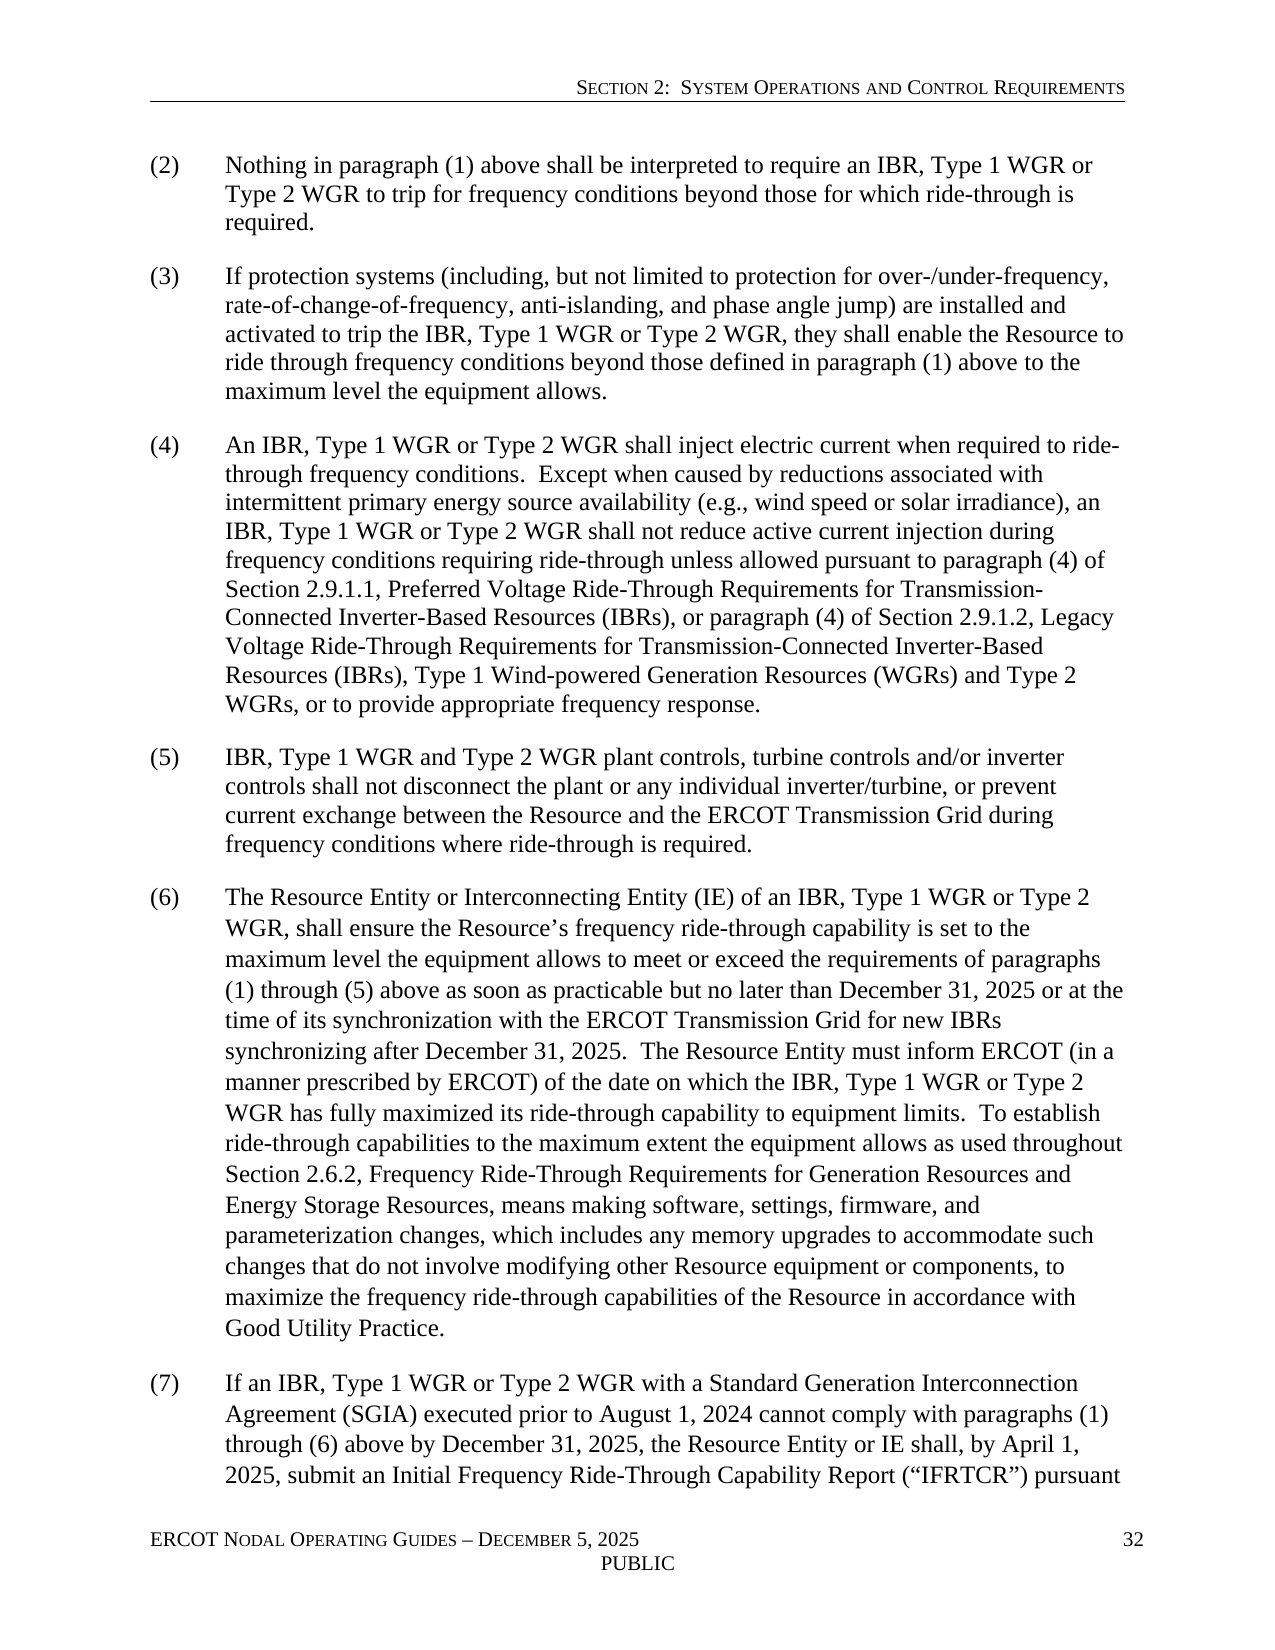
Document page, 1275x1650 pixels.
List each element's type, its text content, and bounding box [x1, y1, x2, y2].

text (3) If protection systems (including, but not limited to protection for over-/under-frequency, rate-of-change-of-frequency, anti-islanding, and phase angle jump) are installed and activated to trip the IBR, Type 1 WGR or Type 2 WGR, they shall enable the Resource to ride through frequency conditions beyond those defined in paragraph (1) above to the maximum level the equipment allows. [150, 261, 1125, 405]
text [150, 1368, 1125, 1488]
text (2) Nothing in paragraph (1) above shall be interpreted to require an IBR, Type 1 WGR or Type 2 WGR to trip for frequency conditions beyond those for which ride-through is required. [150, 150, 1125, 236]
text (5) IBR, Type 1 WGR and Type 2 WGR plant controls, turbine controls and/or inverter controls shall not disconnect the plant or any individual inverter/turbine, or prevent current exchange between the Resource and the ERCOT Transmission Grid during frequency conditions where ride-through is required. [150, 742, 1125, 857]
text (4) An IBR, Type 1 WGR or Type 2 WGR shall inject electric current when required to ride-through frequency conditions. Except when caused by reductions associated with intermittent primary energy source availability (e.g., wind speed or solar irradiance), an IBR, Type 1 WGR or Type 2 WGR shall not reduce active current injection during frequency conditions requiring ride-through unless allowed pursuant to paragraph (4) of Section 2.9.1.1, Preferred Voltage Ride-Through Requirements for Transmission-Connected Inverter-Based Resources (IBRs), or paragraph (4) of Section 2.9.1.2, Legacy Voltage Ride-Through Requirements for Transmission-Connected Inverter-Based Resources (IBRs), Type 1 Wind-powered Generation Resources (WGRs) and Type 2 WGRs, or to provide appropriate frequency response. [150, 430, 1125, 717]
text (6) The Resource Entity or Interconnecting Entity (IE) of an IBR, Type 1 WGR or Type 2 WGR, shall ensure the Resource’s frequency ride-through capability is set to the maximum level the equipment allows to meet or exceed the requirements of paragraphs (1) through (5) above as soon as practicable but no later than December 31, 2025 or at the time of its synchronization with the ERCOT Transmission Grid for new IBRs synchronizing after December 31, 2025. The Resource Entity must inform ERCOT (in a manner prescribed by ERCOT) of the date on which the IBR, Type 1 WGR or Type 2 WGR has fully maximized its ride-through capability to equipment limits. To establish ride-through capabilities to the maximum extent the equipment allows as used throughout Section 2.6.2, Frequency Ride-Through Requirements for Generation Resources and Energy Storage Resources, means making software, settings, firmware, and parameterization changes, which includes any memory upgrades to accommodate such changes that do not involve modifying other Resource equipment or components, to maximize the frequency ride-through capabilities of the Resource in accordance with Good Utility Practice. [150, 882, 1125, 1341]
